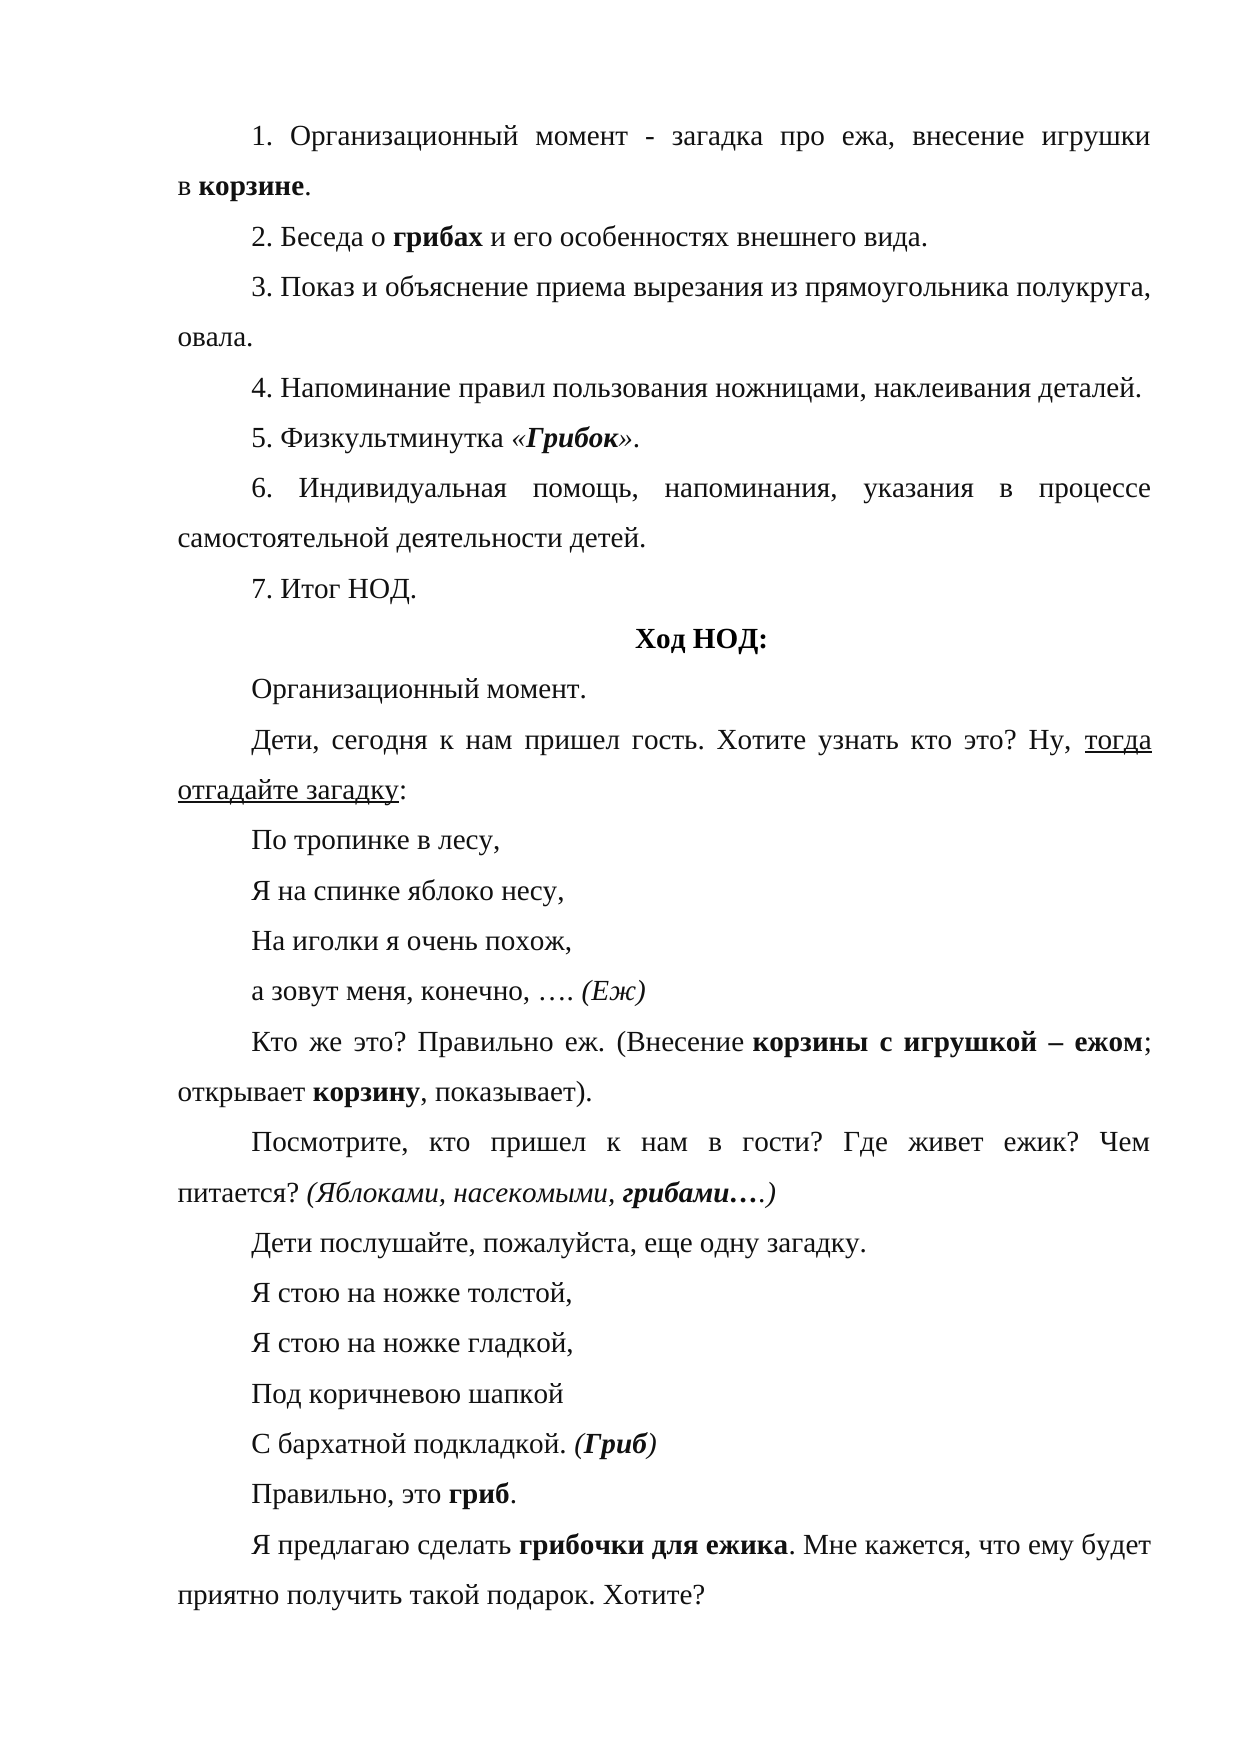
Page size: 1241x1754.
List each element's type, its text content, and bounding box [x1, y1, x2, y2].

text Я на спинке яблоко несу, [177, 873, 1152, 906]
text Под коричневою шапкой [177, 1376, 1152, 1409]
text 4. Напоминание правил пользования ножницами, наклеивания деталей. [177, 370, 1152, 403]
text По тропинке в лесу, [177, 822, 1152, 856]
text Кто же это? Правильно еж. (Внесение корзины с игрушкой – ежом; открывает корзину, показывает). [177, 1024, 1152, 1108]
text Организационный момент. [177, 672, 1152, 705]
text 1. Организационный момент - загадка про ежа, внесение игрушки в корзине. [177, 118, 1152, 202]
text 5. Физкультминутка «Грибок». [177, 420, 1152, 453]
text С бархатной подкладкой. (Гриб) [177, 1426, 1152, 1460]
text а зовут меня, конечно, …. (Еж) [177, 973, 1152, 1007]
text Я предлагаю сделать грибочки для ежика. Мне кажется, что ему будет приятно получить такой подарок. Хотите? [177, 1527, 1152, 1611]
text Посмотрите, кто пришел к нам в гости? Где живет ежик? Чем питается? (Яблоками, насекомыми, грибами….) [177, 1124, 1152, 1208]
text Я стою на ножке толстой, [177, 1275, 1152, 1309]
text Дети, сегодня к нам пришел гость. Хотите узнать кто это? Ну, тогда отгадайте загадку: [177, 722, 1152, 806]
text Я стою на ножке гладкой, [177, 1326, 1152, 1359]
text Дети послушайте, пожалуйста, еще одну загадку. [177, 1225, 1152, 1258]
text 3. Показ и объяснение приема вырезания из прямоугольника полукруга, овала. [177, 269, 1152, 353]
text Правильно, это гриб. [177, 1477, 1152, 1510]
text 6. Индивидуальная помощь, напоминания, указания в процессе самостоятельной деятельности детей. [177, 470, 1152, 554]
text Ход НОД: [177, 621, 1152, 655]
text 2. Беседа о грибах и его особенностях внешнего вида. [177, 219, 1152, 252]
text На иголки я очень похож, [177, 923, 1152, 957]
text 7. Итог НОД. [177, 571, 1152, 604]
